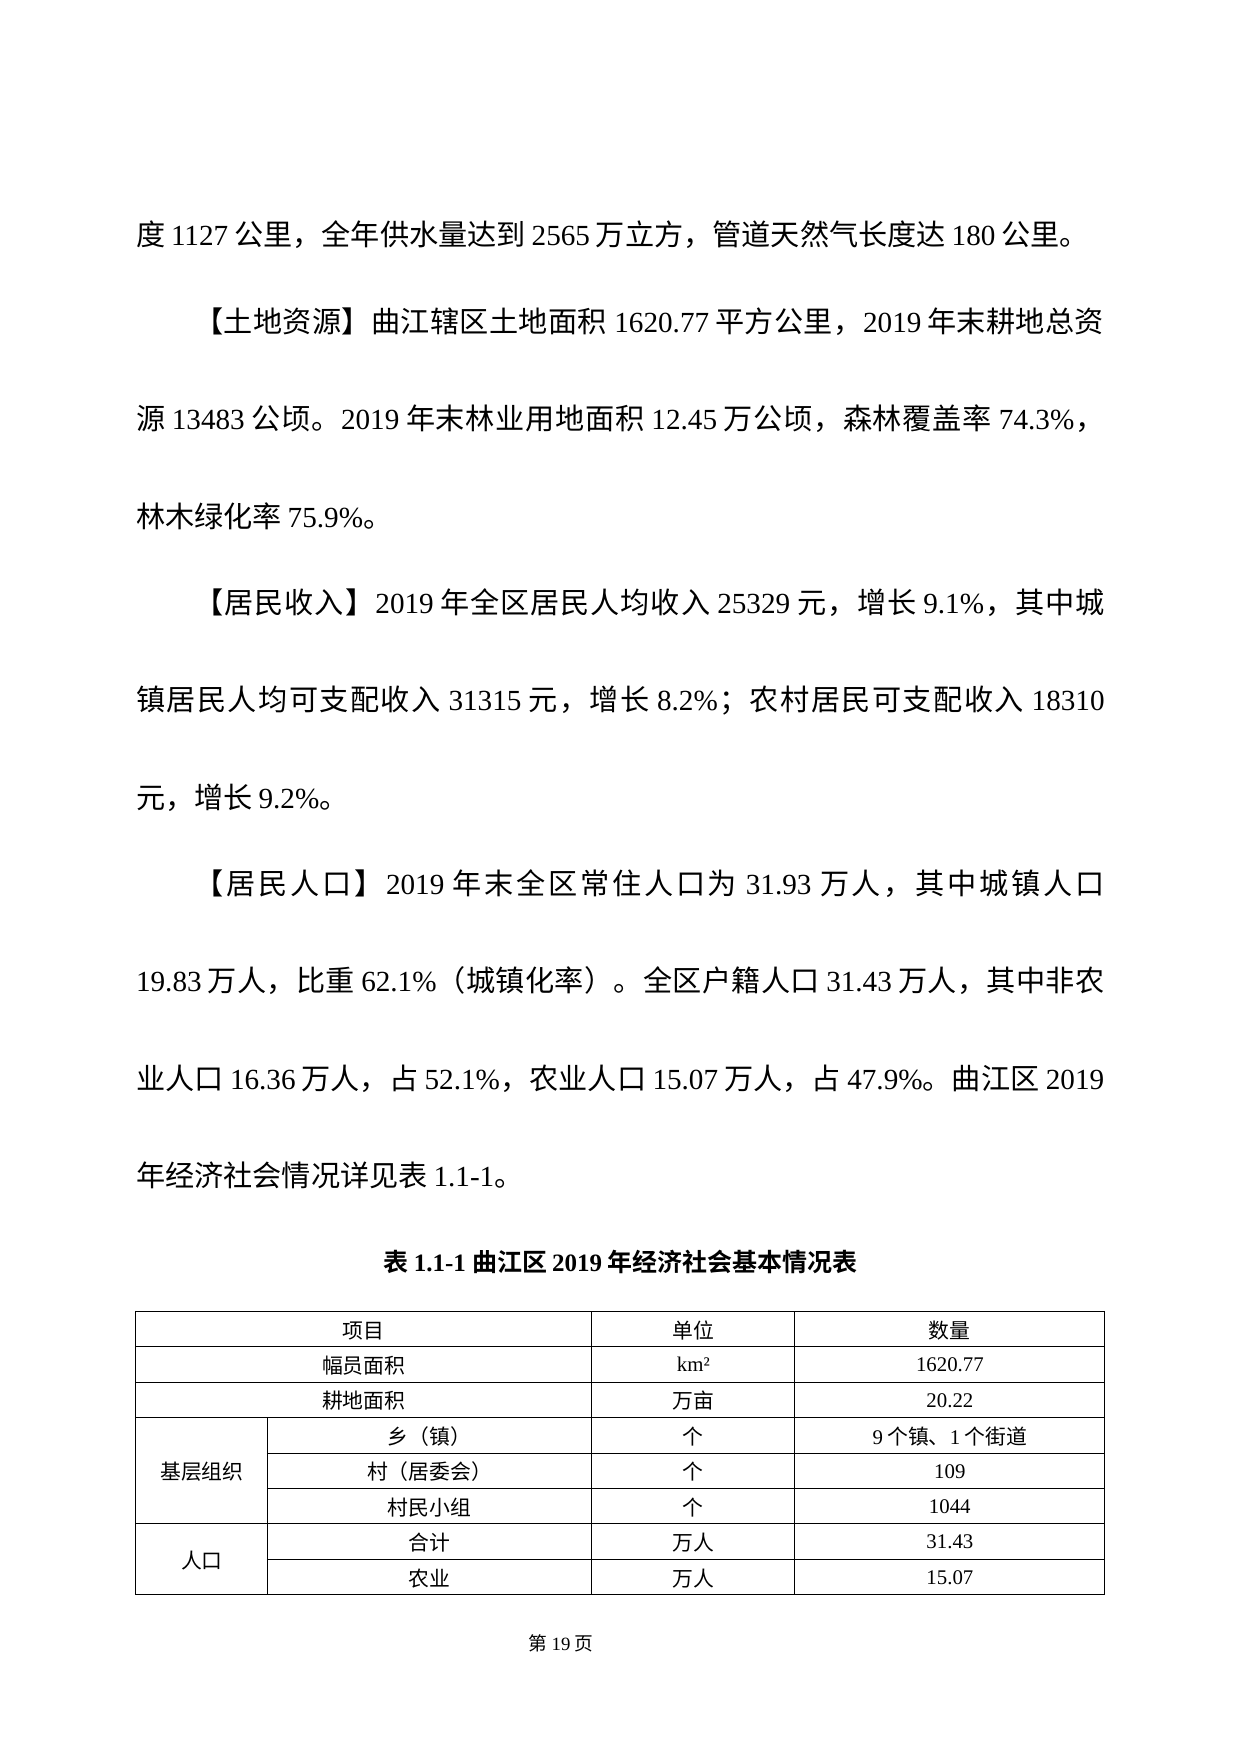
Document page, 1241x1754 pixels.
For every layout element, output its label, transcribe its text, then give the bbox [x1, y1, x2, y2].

table_cell 个 [592, 1454, 794, 1488]
table_cell km² [592, 1347, 794, 1382]
text 【居民收入】2019年全区居民人均收入25329元，增长9.1%，其中城镇居民人均可支配收入31315元，增长8.2%；农村居民可支配收入18310元，增长9.2%。 [136, 568, 1104, 828]
table_header 数量 [795, 1312, 1104, 1346]
text 【居民人口】2019年末全区常住人口为31.93万人，其中城镇人口19.83万人，比重62.1%（城镇化率）。全区户籍人口31.43万人，其中非农业人口16.36万人，占52.1%，农业人口15.07万人，占47.9%。曲江区2019年经济社会情况详见表1.1-1。 [136, 849, 1104, 1207]
table_cell 万人 [592, 1560, 794, 1594]
text 表1.1-1 曲江区2019年经济社会基本情况表 [136, 1228, 1104, 1293]
table_header 单位 [592, 1312, 794, 1346]
table_cell 万亩 [592, 1383, 794, 1417]
table_header 项目 [136, 1312, 591, 1346]
table_cell 15.07 [795, 1560, 1104, 1594]
text 【土地资源】曲江辖区土地面积1620.77平方公里，2019年末耕地总资源13483公顷。2019年末林业用地面积12.45万公顷，森林覆盖率74.3%，林木绿化率75.9%。 [136, 287, 1104, 547]
table_cell 幅员面积 [136, 1347, 591, 1382]
table_cell 农业 [268, 1560, 591, 1594]
table_cell 合计 [268, 1524, 591, 1559]
table_cell 20.22 [795, 1383, 1104, 1417]
table_cell 个 [592, 1489, 794, 1523]
table_cell 村民小组 [268, 1489, 591, 1523]
table_cell 109 [795, 1454, 1104, 1488]
table_cell 1620.77 [795, 1347, 1104, 1382]
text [136, 201, 1104, 266]
table_cell 9个镇、1个街道 [795, 1418, 1104, 1452]
table_cell 个 [592, 1418, 794, 1452]
table_cell 1044 [795, 1489, 1104, 1523]
table_cell 基层组织 [136, 1418, 267, 1523]
table_cell 人口 [136, 1524, 267, 1594]
table_cell 31.43 [795, 1524, 1104, 1559]
table_cell 耕地面积 [136, 1383, 591, 1417]
table_cell 万人 [592, 1524, 794, 1559]
table_cell 村（居委会） [268, 1454, 591, 1488]
table_cell 乡（镇） [268, 1418, 591, 1452]
